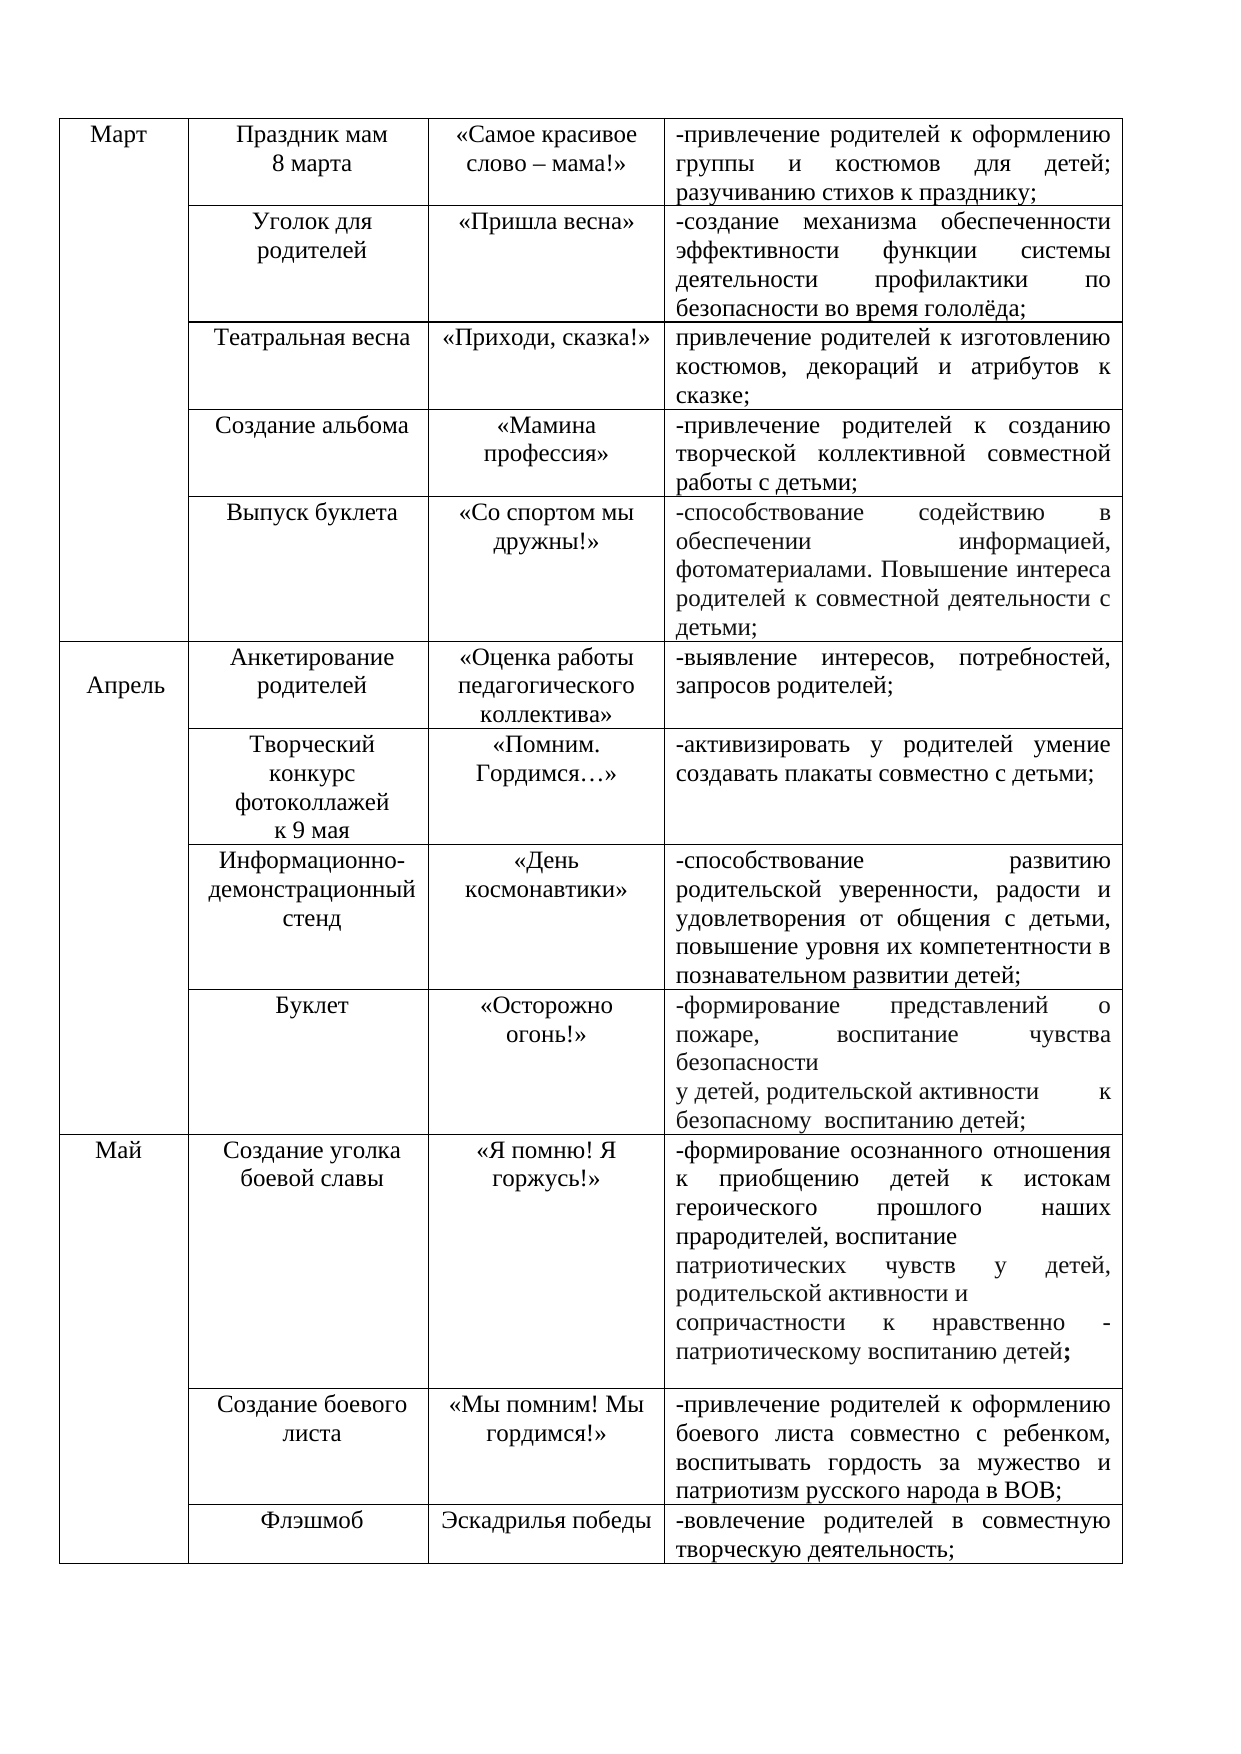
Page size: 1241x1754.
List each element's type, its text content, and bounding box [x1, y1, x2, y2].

table_cell Анкетирование родителей [189, 642, 428, 728]
table_cell «Оценка работы педагогического коллектива» [429, 642, 664, 728]
table_cell Информационно-демонстрационный стенд [189, 845, 428, 989]
table_cell «Мы помним! Мы гордимся!» [429, 1389, 664, 1504]
table_cell Театральная весна [189, 323, 428, 409]
table_cell -привлечение родителей к оформлению группы и костюмов для детей; разучиванию стихов к празднику; [665, 119, 1122, 205]
table_cell привлечение родителей к изготовлению костюмов, декораций и атрибутов к сказке; [665, 323, 1122, 409]
table_cell -формирование представлений о пожаре, воспитание чувства безопасности у детей, родительской активности к безопасному воспитанию детей; [665, 990, 1122, 1134]
table_cell «Со спортом мы дружны!» [429, 497, 664, 641]
table_cell -способствование содействию в обеспечении информацией, фотоматериалами. Повышение интереса родителей к совместной деятельности с детьми; [665, 497, 1122, 641]
table_cell Буклет [189, 990, 428, 1134]
table_cell «Помним. Гордимся…» [429, 729, 664, 844]
table_cell Создание альбома [189, 410, 428, 496]
table_cell «Пришла весна» [429, 206, 664, 321]
table_cell Флэшмоб [189, 1505, 428, 1563]
table_cell «Самое красивое слово – мама!» [429, 119, 664, 205]
table_cell «Мамина профессия» [429, 410, 664, 496]
table_cell Выпуск буклета [189, 497, 428, 641]
table_cell Уголок для родителей [189, 206, 428, 321]
table_cell Март [60, 119, 188, 641]
table_cell Создание уголка боевой славы [189, 1135, 428, 1388]
table_cell -способствование развитию родительской уверенности, радости и удовлетворения от общения с детьми, повышение уровня их компетентности в познавательном развитии детей; [665, 845, 1122, 989]
table_cell «День космонавтики» [429, 845, 664, 989]
table_cell «Я помню! Я горжусь!» [429, 1135, 664, 1388]
table_cell Создание боевого листа [189, 1389, 428, 1504]
table_cell Праздник мам 8 марта [189, 119, 428, 205]
table_cell -выявление интересов, потребностей, запросов родителей; [665, 642, 1122, 728]
table_cell «Осторожно огонь!» [429, 990, 664, 1134]
table_cell Май [60, 1135, 188, 1563]
table_cell -активизировать у родителей умение создавать плакаты совместно с детьми; [665, 729, 1122, 844]
table_cell Творческий конкурс фотоколлажей к 9 мая [189, 729, 428, 844]
table_cell «Приходи, сказка!» [429, 323, 664, 409]
table_cell -привлечение родителей к оформлению боевого листа совместно с ребенком, воспитывать гордость за мужество и патриотизм русского народа в ВОВ; [665, 1389, 1122, 1504]
table_cell -формирование осознанного отношения к приобщению детей к истокам героического прошлого наших прародителей, воспитание патриотических чувств у детей, родительской активности и сопричастности к нравственно - патриотическому воспитанию детей; [665, 1135, 1122, 1388]
table_cell -создание механизма обеспеченности эффективности функции системы деятельности профилактики по безопасности во время гололёда; [665, 206, 1122, 321]
table_cell Апрель [60, 642, 188, 1134]
table_cell -привлечение родителей к созданию творческой коллективной совместной работы с детьми; [665, 410, 1122, 496]
table_cell Эскадрилья победы [429, 1505, 664, 1563]
table_cell -вовлечение родителей в совместную творческую деятельность; [665, 1505, 1122, 1563]
